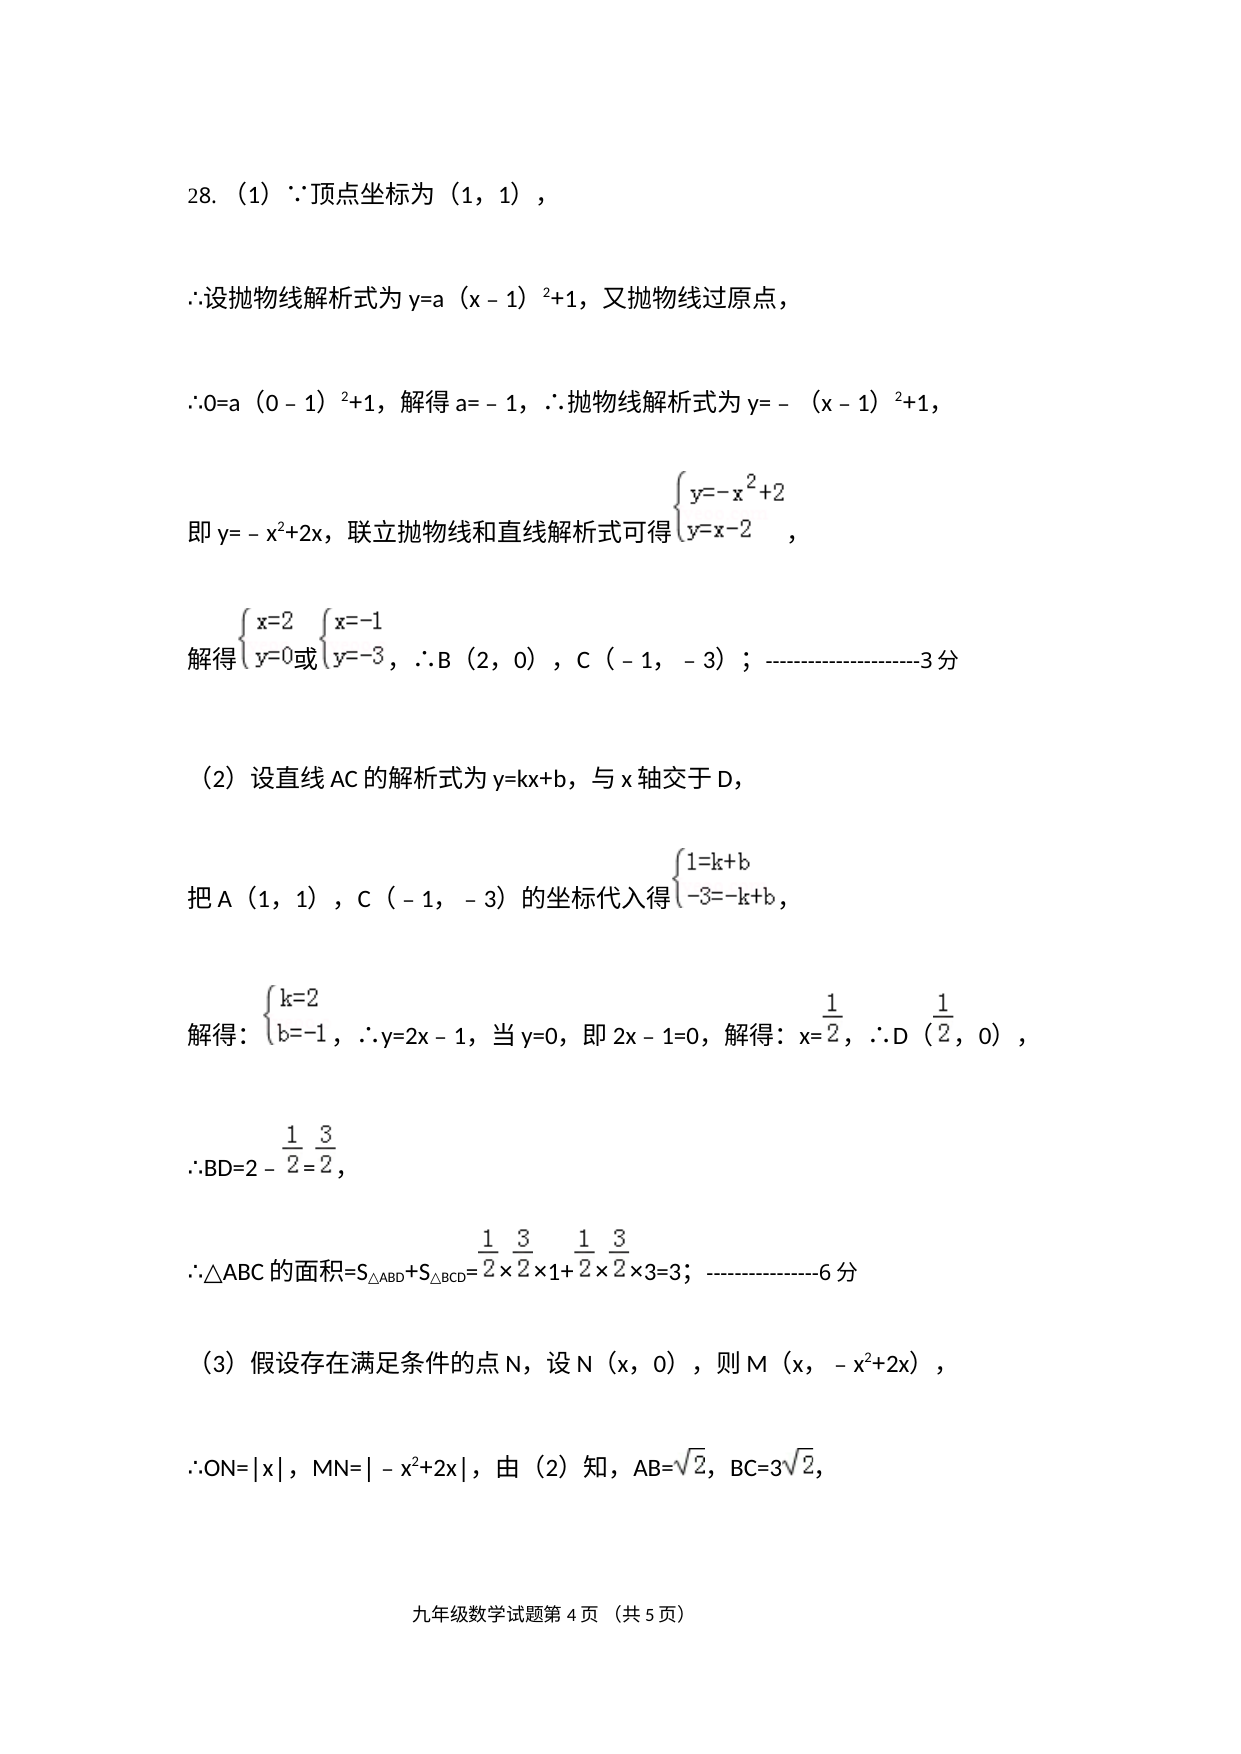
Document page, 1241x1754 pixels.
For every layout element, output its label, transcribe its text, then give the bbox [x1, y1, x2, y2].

text 解得或，∴B（2，0），C（﹣1，﹣3）；----------------------3分 [187, 608, 1053, 706]
text ∴设抛物线解析式为y=a（x﹣1）2+1，又抛物线过原点， [187, 264, 1053, 329]
picture [237, 608, 294, 669]
text ∴ON=|x|，MN=|﹣x2+2x|，由（2）知，AB=，BC=3， [187, 1433, 1053, 1498]
text （2）设直线AC的解析式为y=kx+b，与x轴交于D， [187, 744, 1053, 809]
picture [672, 471, 787, 542]
text 28. （1）∵顶点坐标为（1，1）， [187, 160, 1053, 225]
picture [282, 1121, 303, 1176]
picture [782, 1448, 814, 1477]
picture [933, 989, 954, 1045]
picture [671, 848, 778, 908]
text ∴△ABC的面积=S△ABD+S△BCD=××1+××3=3；----------------6分 [187, 1225, 1053, 1290]
text ∴0=a（0﹣1）2+1，解得a=﹣1，∴抛物线解析式为y=﹣（x﹣1）2+1， [187, 368, 1053, 433]
picture [822, 989, 843, 1045]
picture [512, 1225, 533, 1280]
picture [318, 608, 388, 669]
picture [262, 985, 332, 1045]
text 即y=﹣x2+2x，联立抛物线和直线解析式可得， [187, 472, 1053, 569]
picture [315, 1121, 336, 1176]
text （3）假设存在满足条件的点N，设N（x，0），则M（x，﹣x2+2x）， [187, 1329, 1053, 1394]
text 解得：，∴y=2x﹣1，当y=0，即2x﹣1=0，解得：x=，∴D（，0）， [187, 985, 1053, 1082]
text ∴BD=2﹣=， [187, 1121, 1053, 1186]
picture [608, 1225, 630, 1280]
picture [574, 1225, 595, 1280]
picture [478, 1225, 499, 1280]
picture [673, 1448, 705, 1477]
text 把A（1，1），C（﹣1，﹣3）的坐标代入得， [187, 848, 1053, 946]
